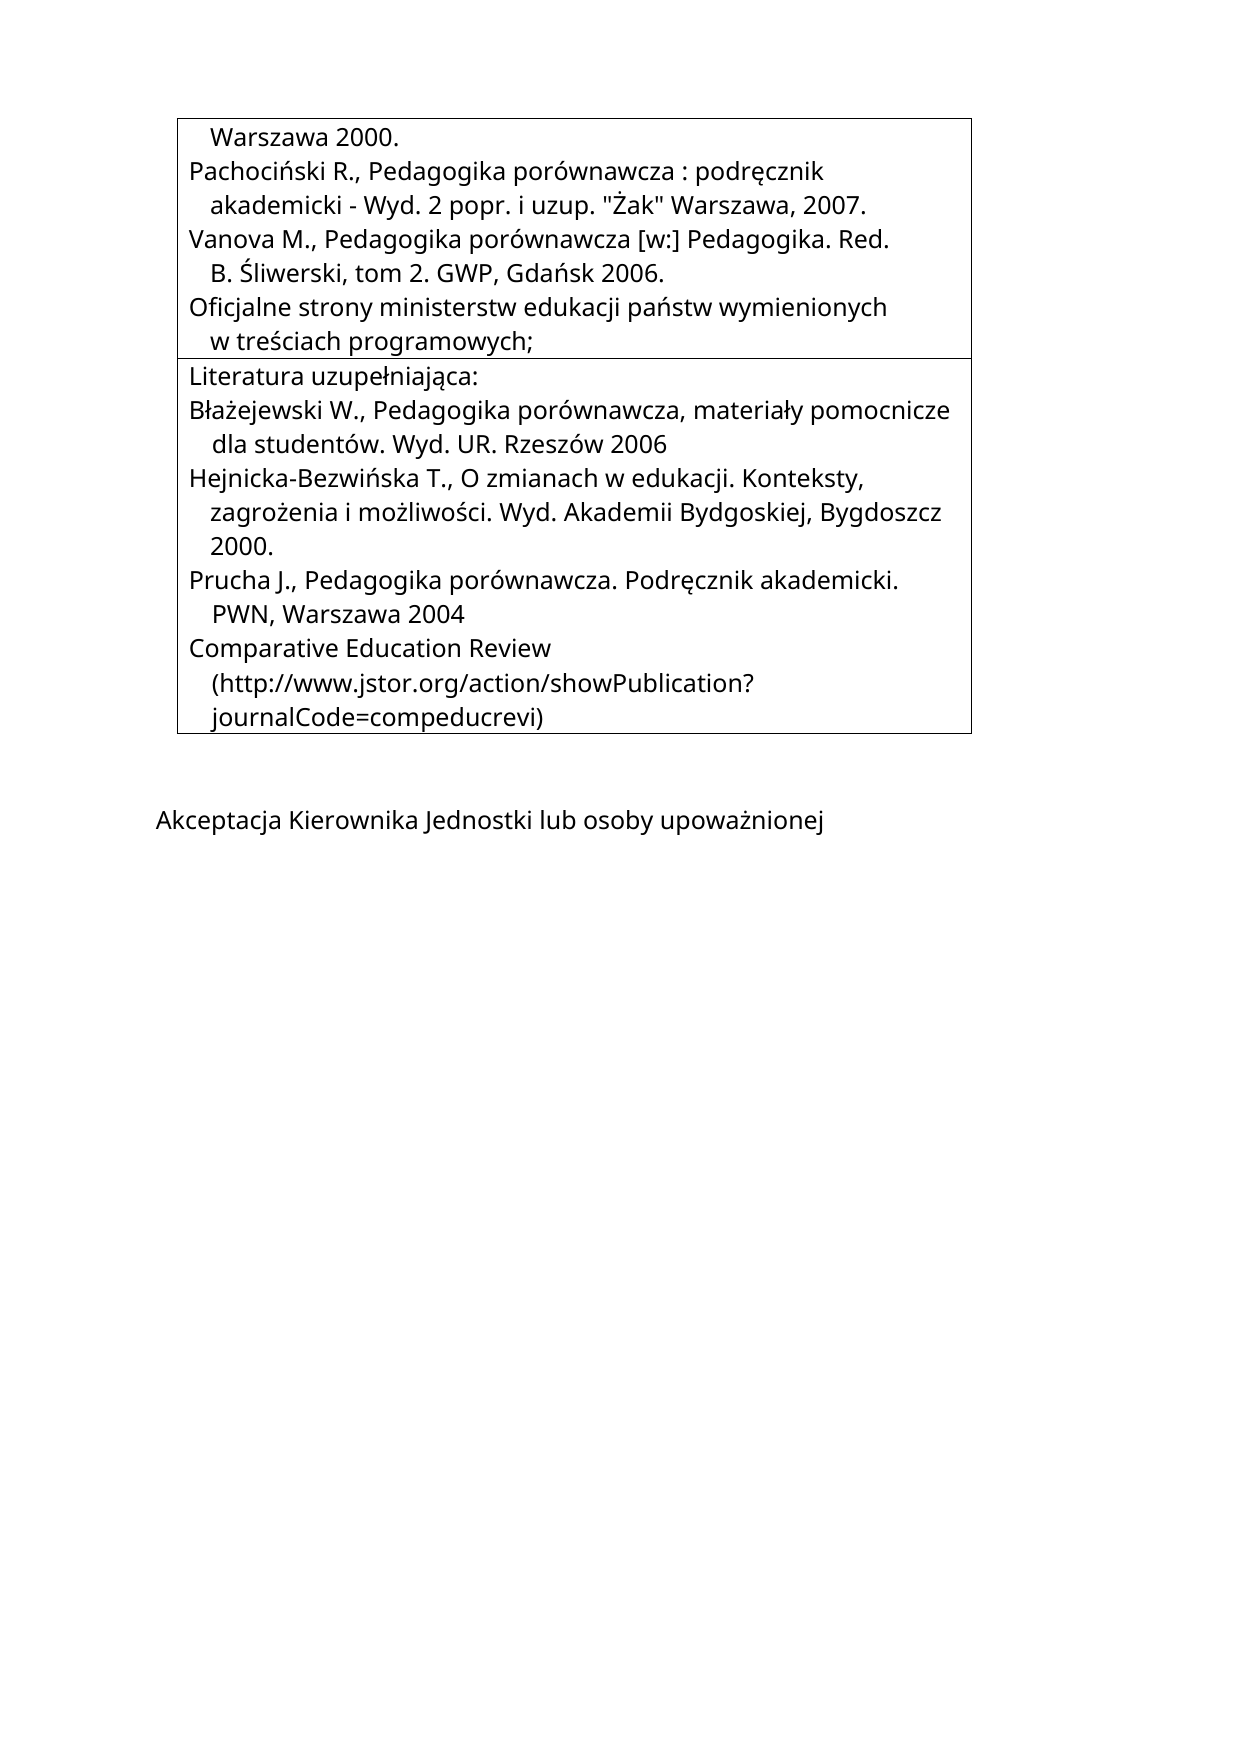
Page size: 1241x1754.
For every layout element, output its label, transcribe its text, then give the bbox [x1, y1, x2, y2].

text Akceptacja Kierownika Jednostki lub osoby upoważnionej [156, 802, 1122, 837]
table_cell Literatura uzupełniająca: Błażejewski W., Pedagogika porównawcza, materiały pomocnicze dla studentów. Wyd. UR. Rzeszów 2006 Hejnicka-Bezwińska T., O zmianach w edukacji. Konteksty, zagrożenia i możliwości. Wyd. Akademii Bydgoskiej, Bygdoszcz 2000. Prucha J., Pedagogika porównawcza. Podręcznik akademicki. PWN, Warszawa 2004 Comparative Education Review (http://www.jstor.org/action/showPublication?journalCode=compeducrevi) [178, 359, 971, 733]
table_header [178, 119, 971, 358]
